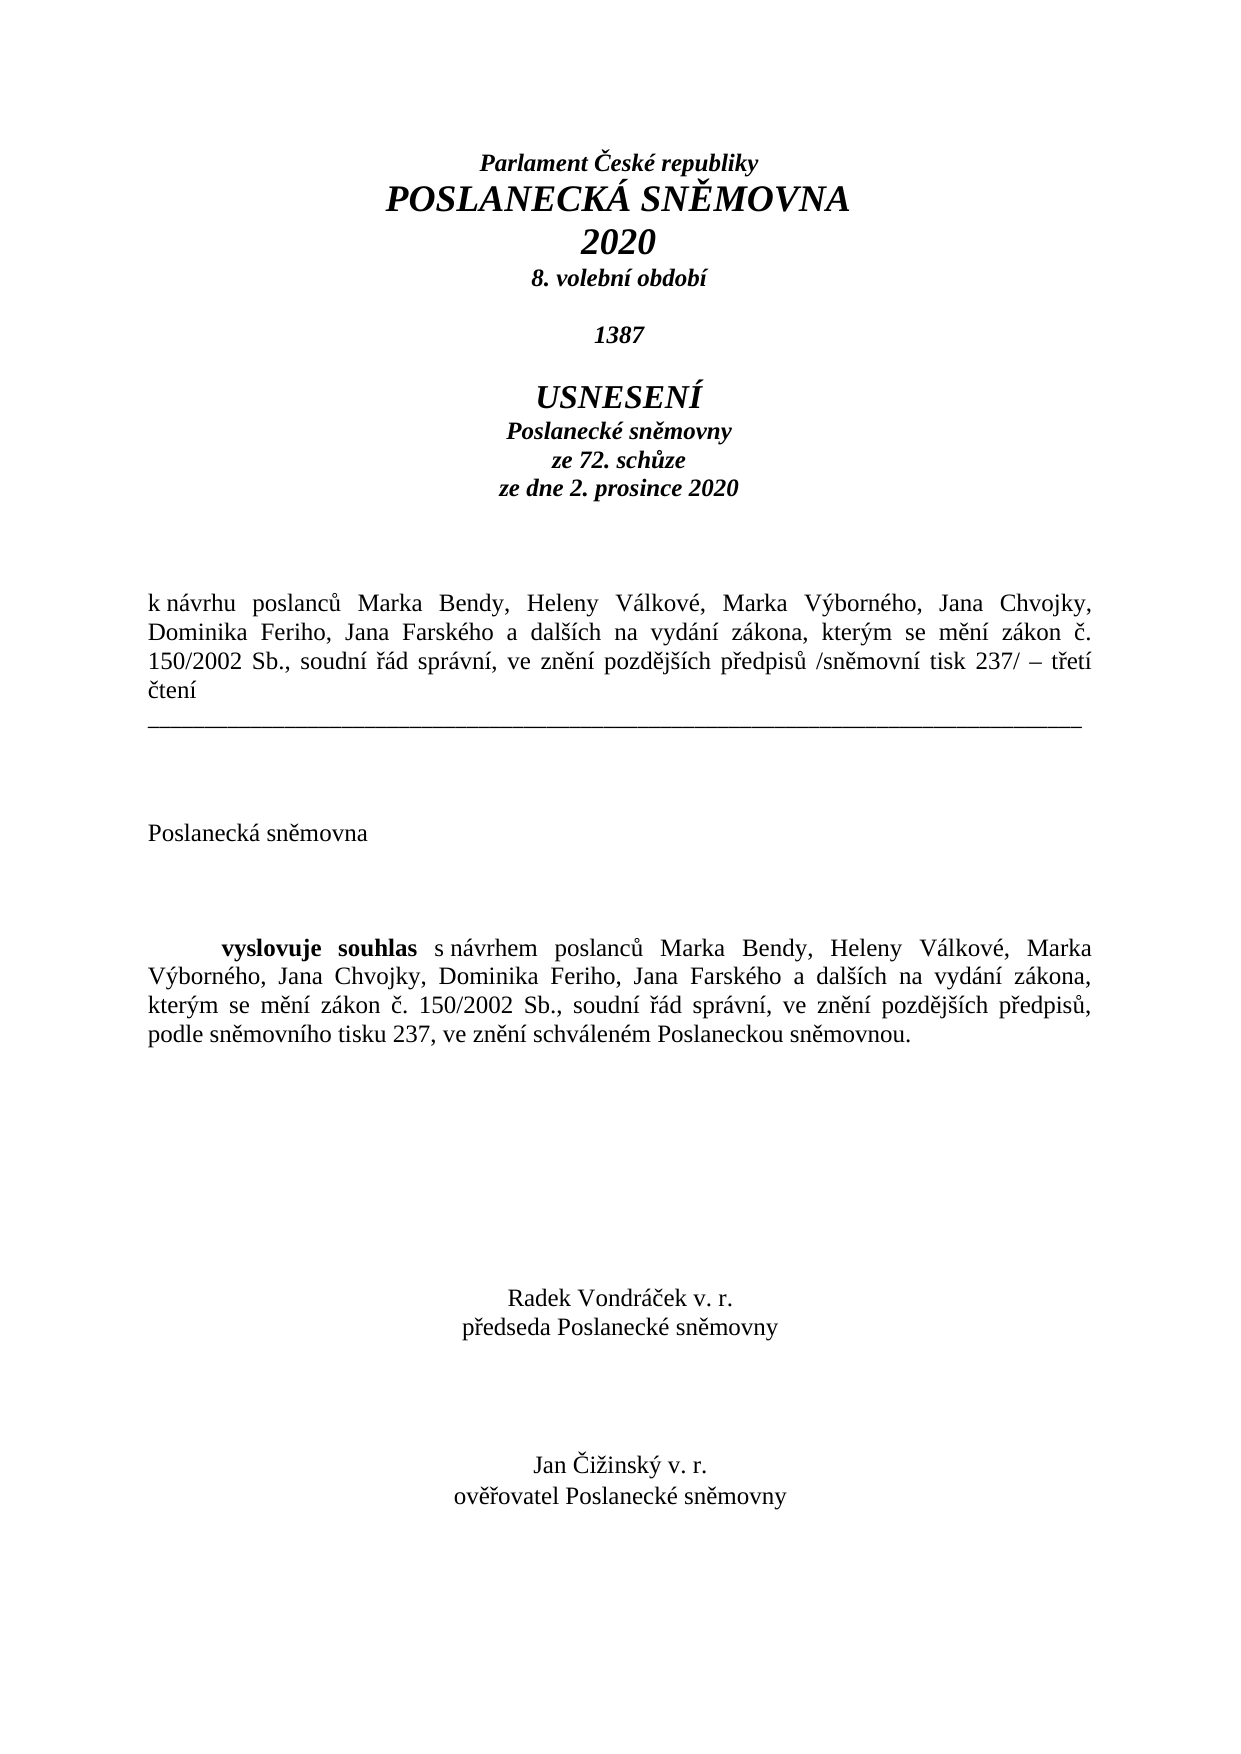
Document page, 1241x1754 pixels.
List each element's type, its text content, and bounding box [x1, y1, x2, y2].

text ověřovatel Poslanecké sněmovny [148, 1481, 1093, 1509]
text Jan Čižinský v. r. [148, 1450, 1093, 1478]
text POSLANECKÁ SNĚMOVNA [148, 176, 1093, 219]
text 2020 [148, 219, 1093, 263]
text Poslanecká sněmovna [148, 818, 1093, 846]
text __________________________________________________________________________________ [148, 703, 1093, 731]
text vyslovuje souhlas s návrhem poslanců Marka Bendy, Heleny Válkové, Marka Výborného, Jana Chvojky, Dominika Feriho, Jana Farského a dalších na vydání zákona, kterým se mění zákon č. 150/2002 Sb., soudní řád správní, ve znění pozdějších předpisů, podle sněmovního tisku 237, ve znění schváleném Poslaneckou sněmovnou. [148, 933, 1093, 1048]
text předseda Poslanecké sněmovny [148, 1312, 1093, 1340]
text ze dne 2. prosince 2020 [148, 473, 1093, 502]
text Poslanecké sněmovny [148, 416, 1093, 445]
text k návrhu poslanců Marka Bendy, Heleny Válkové, Marka Výborného, Jana Chvojky, Dominika Feriho, Jana Farského a dalších na vydání zákona, kterým se mění zákon č. 150/2002 Sb., soudní řád správní, ve znění pozdějších předpisů /sněmovní tisk 237/ – třetí čtení [148, 588, 1093, 703]
text USNESENÍ [148, 378, 1093, 416]
text 1387 [148, 320, 1093, 349]
text 8. volební období [148, 263, 1093, 291]
text Radek Vondráček v. r. [148, 1283, 1093, 1312]
text Parlament České republiky [148, 148, 1093, 176]
text ze 72. schůze [148, 445, 1093, 473]
